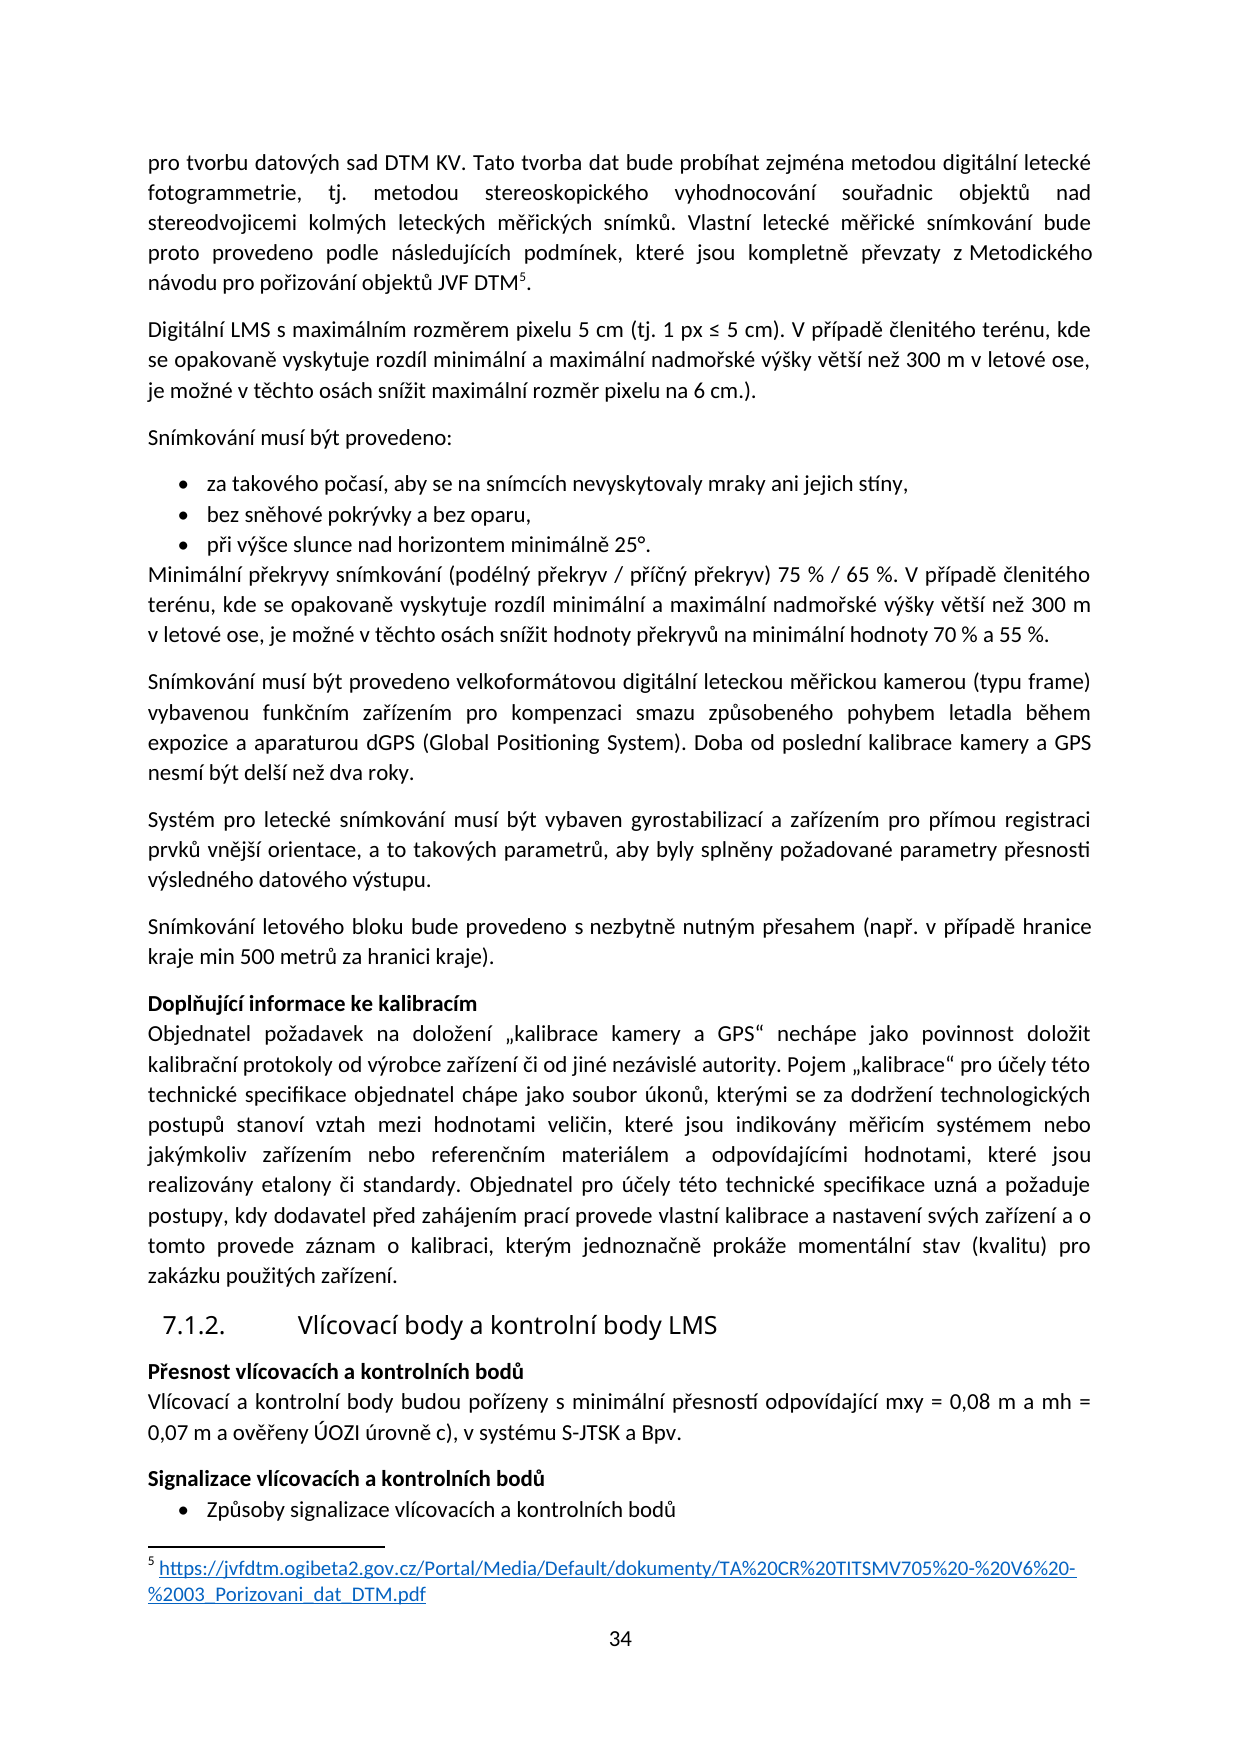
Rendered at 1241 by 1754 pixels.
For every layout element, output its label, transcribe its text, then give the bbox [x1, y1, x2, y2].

text Doplňující informace ke kalibracím [148, 989, 1093, 1017]
text Snímkování musí být provedeno: [148, 423, 1093, 451]
text Signalizace vlícovacích a kontrolních bodů [148, 1464, 1093, 1493]
text Snímkování letového bloku bude provedeno s nezbytně nutným přesahem (např. v případě hranice kraje min 500 metrů za hranici kraje). [148, 912, 1093, 970]
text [148, 148, 1093, 296]
list bez sněhové pokrývky a bez oparu, [177, 500, 1093, 528]
text Objednatel požadavek na doložení „kalibrace kamery a GPS“ nechápe jako povinnost doložit kalibrační protokoly od výrobce zařízení či od jiné nezávislé autority. Pojem „kalibrace“ pro účely této technické specifikace objednatel chápe jako soubor úkonů, kterými se za dodržení technologických postupů stanoví vztah mezi hodnotami veličin, které jsou indikovány měřicím systémem nebo jakýmkoliv zařízením nebo referenčním materiálem a odpovídajícími hodnotami, které jsou realizovány etalony či standardy. Objednatel pro účely této technické specifikace uzná a požaduje postupy, kdy dodavatel před zahájením prací provede vlastní kalibrace a nastavení svých zařízení a o tomto provede záznam o kalibraci, kterým jednoznačně prokáže momentální stav (kvalitu) pro zakázku použitých zařízení. [148, 1019, 1093, 1289]
text Vlícovací a kontrolní body budou pořízeny s minimální přesností odpovídající mxy = 0,08 m a mh = 0,07 m a ověřeny ÚOZI úrovně c), v systému S-JTSK a Bpv. [148, 1387, 1093, 1446]
subtitle Vlícovací body a kontrolní body LMS [162, 1308, 1093, 1342]
list při výšce slunce nad horizontem minimálně 25°. [177, 530, 1093, 558]
text Digitální LMS s maximálním rozměrem pixelu 5 cm (tj. 1 px ≤ 5 cm). V případě členitého terénu, kde se opakovaně vyskytuje rozdíl minimální a maximální nadmořské výšky větší než 300 m v letové ose, je možné v těchto osách snížit maximální rozměr pixelu na 6 cm.). [148, 315, 1093, 404]
text Systém pro letecké snímkování musí být vybaven gyrostabilizací a zařízením pro přímou registraci prvků vnější orientace, a to takových parametrů, aby byly splněny požadované parametry přesnosti výsledného datového výstupu. [148, 805, 1093, 893]
list Způsoby signalizace vlícovacích a kontrolních bodů [177, 1495, 1093, 1523]
text Snímkování musí být provedeno velkoformátovou digitální leteckou měřickou kamerou (typu frame) vybavenou funkčním zařízením pro kompenzaci smazu způsobeného pohybem letadla během expozice a aparaturou dGPS (Global Positioning System). Doba od poslední kalibrace kamery a GPS nesmí být delší než dva roky. [148, 667, 1093, 786]
text Minimální překryvy snímkování (podélný překryv / příčný překryv) 75 % / 65 %. V případě členitého terénu, kde se opakovaně vyskytuje rozdíl minimální a maximální nadmořské výšky větší než 300 m v letové ose, je možné v těchto osách snížit hodnoty překryvů na minimální hodnoty 70 % a 55 %. [148, 560, 1093, 648]
list za takového počasí, aby se na snímcích nevyskytovaly mraky ani jejich stíny, [177, 469, 1093, 497]
text Přesnost vlícovacích a kontrolních bodů [148, 1357, 1093, 1385]
